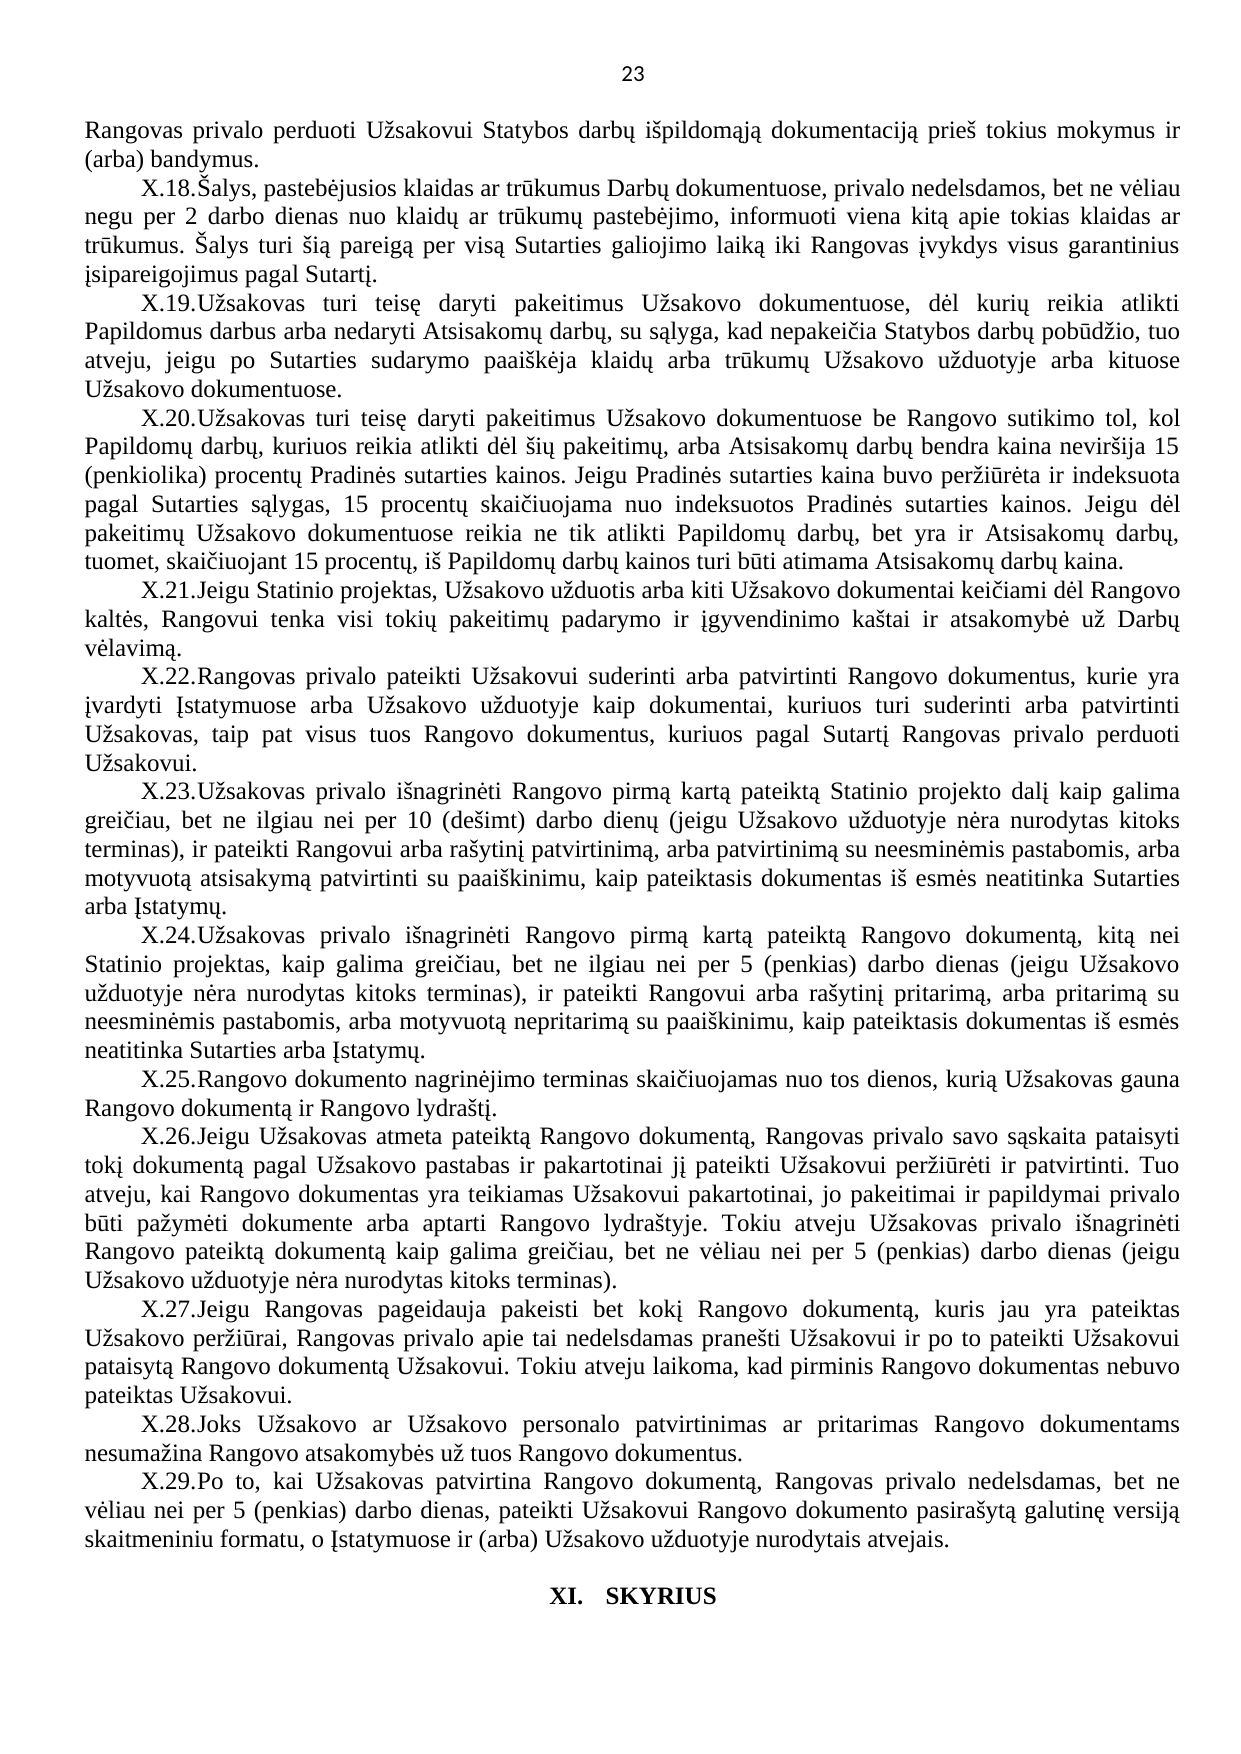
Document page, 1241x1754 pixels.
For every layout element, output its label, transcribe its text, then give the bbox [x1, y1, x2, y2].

list Rangovo dokumento nagrinėjimo terminas skaičiuojamas nuo tos dienos, kurią Užsakovas gauna Rangovo dokumentą ir Rangovo lydraštį. [84, 1064, 1181, 1121]
list Po to, kai Užsakovas patvirtina Rangovo dokumentą, Rangovas privalo nedelsdamas, bet ne vėliau nei per 5 (penkias) darbo dienas, pateikti Užsakovui Rangovo dokumento pasirašytą galutinę versiją skaitmeniniu formatu, o Įstatymuose ir (arba) Užsakovo užduotyje nurodytais atvejais. [84, 1466, 1181, 1553]
list Joks Užsakovo ar Užsakovo personalo patvirtinimas ar pritarimas Rangovo dokumentams nesumažina Rangovo atsakomybės už tuos Rangovo dokumentus. [84, 1409, 1181, 1466]
list Jeigu Užsakovas atmeta pateiktą Rangovo dokumentą, Rangovas privalo savo sąskaita pataisyti tokį dokumentą pagal Užsakovo pastabas ir pakartotinai jį pateikti Užsakovui peržiūrėti ir patvirtinti. Tuo atveju, kai Rangovo dokumentas yra teikiamas Užsakovui pakartotinai, jo pakeitimai ir papildymai privalo būti pažymėti dokumente arba aptarti Rangovo lydraštyje. Tokiu atveju Užsakovas privalo išnagrinėti Rangovo pateiktą dokumentą kaip galima greičiau, bet ne vėliau nei per 5 (penkias) darbo dienas (jeigu Užsakovo užduotyje nėra nurodytas kitoks terminas). [84, 1121, 1181, 1294]
list Jeigu Rangovas pageidauja pakeisti bet kokį Rangovo dokumentą, kuris jau yra pateiktas Užsakovo peržiūrai, Rangovas privalo apie tai nedelsdamas pranešti Užsakovui ir po to pateikti Užsakovui pataisytą Rangovo dokumentą Užsakovui. Tokiu atveju laikoma, kad pirminis Rangovo dokumentas nebuvo pateiktas Užsakovui. [84, 1294, 1181, 1409]
list Užsakovas privalo išnagrinėti Rangovo pirmą kartą pateiktą Rangovo dokumentą, kitą nei Statinio projektas, kaip galima greičiau, bet ne ilgiau nei per 5 (penkias) darbo dienas (jeigu Užsakovo užduotyje nėra nurodytas kitoks terminas), ir pateikti Rangovui arba rašytinį pritarimą, arba pritarimą su neesminėmis pastabomis, arba motyvuotą nepritarimą su paaiškinimu, kaip pateiktasis dokumentas iš esmės neatitinka Sutarties arba Įstatymų. [84, 920, 1181, 1064]
list Užsakovas turi teisę daryti pakeitimus Užsakovo dokumentuose, dėl kurių reikia atlikti Papildomus darbus arba nedaryti Atsisakomų darbų, su sąlyga, kad nepakeičia Statybos darbų pobūdžio, tuo atveju, jeigu po Sutarties sudarymo paaiškėja klaidų arba trūkumų Užsakovo užduotyje arba kituose Užsakovo dokumentuose. [84, 288, 1181, 403]
list Jeigu Statinio projektas, Užsakovo užduotis arba kiti Užsakovo dokumentai keičiami dėl Rangovo kaltės, Rangovui tenka visi tokių pakeitimų padarymo ir įgyvendinimo kaštai ir atsakomybė už Darbų vėlavimą. [84, 575, 1181, 661]
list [84, 115, 1181, 173]
list Rangovas privalo pateikti Užsakovui suderinti arba patvirtinti Rangovo dokumentus, kurie yra įvardyti Įstatymuose arba Užsakovo užduotyje kaip dokumentai, kuriuos turi suderinti arba patvirtinti Užsakovas, taip pat visus tuos Rangovo dokumentus, kuriuos pagal Sutartį Rangovas privalo perduoti Užsakovui. [84, 661, 1181, 776]
list Šalys, pastebėjusios klaidas ar trūkumus Darbų dokumentuose, privalo nedelsdamos, bet ne vėliau negu per 2 darbo dienas nuo klaidų ar trūkumų pastebėjimo, informuoti viena kitą apie tokias klaidas ar trūkumus. Šalys turi šią pareigą per visą Sutarties galiojimo laiką iki Rangovas įvykdys visus garantinius įsipareigojimus pagal Sutartį. [84, 173, 1181, 288]
list SKYRIUS [84, 1581, 1181, 1610]
list Užsakovas privalo išnagrinėti Rangovo pirmą kartą pateiktą Statinio projekto dalį kaip galima greičiau, bet ne ilgiau nei per 10 (dešimt) darbo dienų (jeigu Užsakovo užduotyje nėra nurodytas kitoks terminas), ir pateikti Rangovui arba rašytinį patvirtinimą, arba patvirtinimą su neesminėmis pastabomis, arba motyvuotą atsisakymą patvirtinti su paaiškinimu, kaip pateiktasis dokumentas iš esmės neatitinka Sutarties arba Įstatymų. [84, 776, 1181, 920]
list Užsakovas turi teisę daryti pakeitimus Užsakovo dokumentuose be Rangovo sutikimo tol, kol Papildomų darbų, kuriuos reikia atlikti dėl šių pakeitimų, arba Atsisakomų darbų bendra kaina neviršija 15 (penkiolika) procentų Pradinės sutarties kainos. Jeigu Pradinės sutarties kaina buvo peržiūrėta ir indeksuota pagal Sutarties sąlygas, 15 procentų skaičiuojama nuo indeksuotos Pradinės sutarties kainos. Jeigu dėl pakeitimų Užsakovo dokumentuose reikia ne tik atlikti Papildomų darbų, bet yra ir Atsisakomų darbų, tuomet, skaičiuojant 15 procentų, iš Papildomų darbų kainos turi būti atimama Atsisakomų darbų kaina. [84, 403, 1181, 575]
